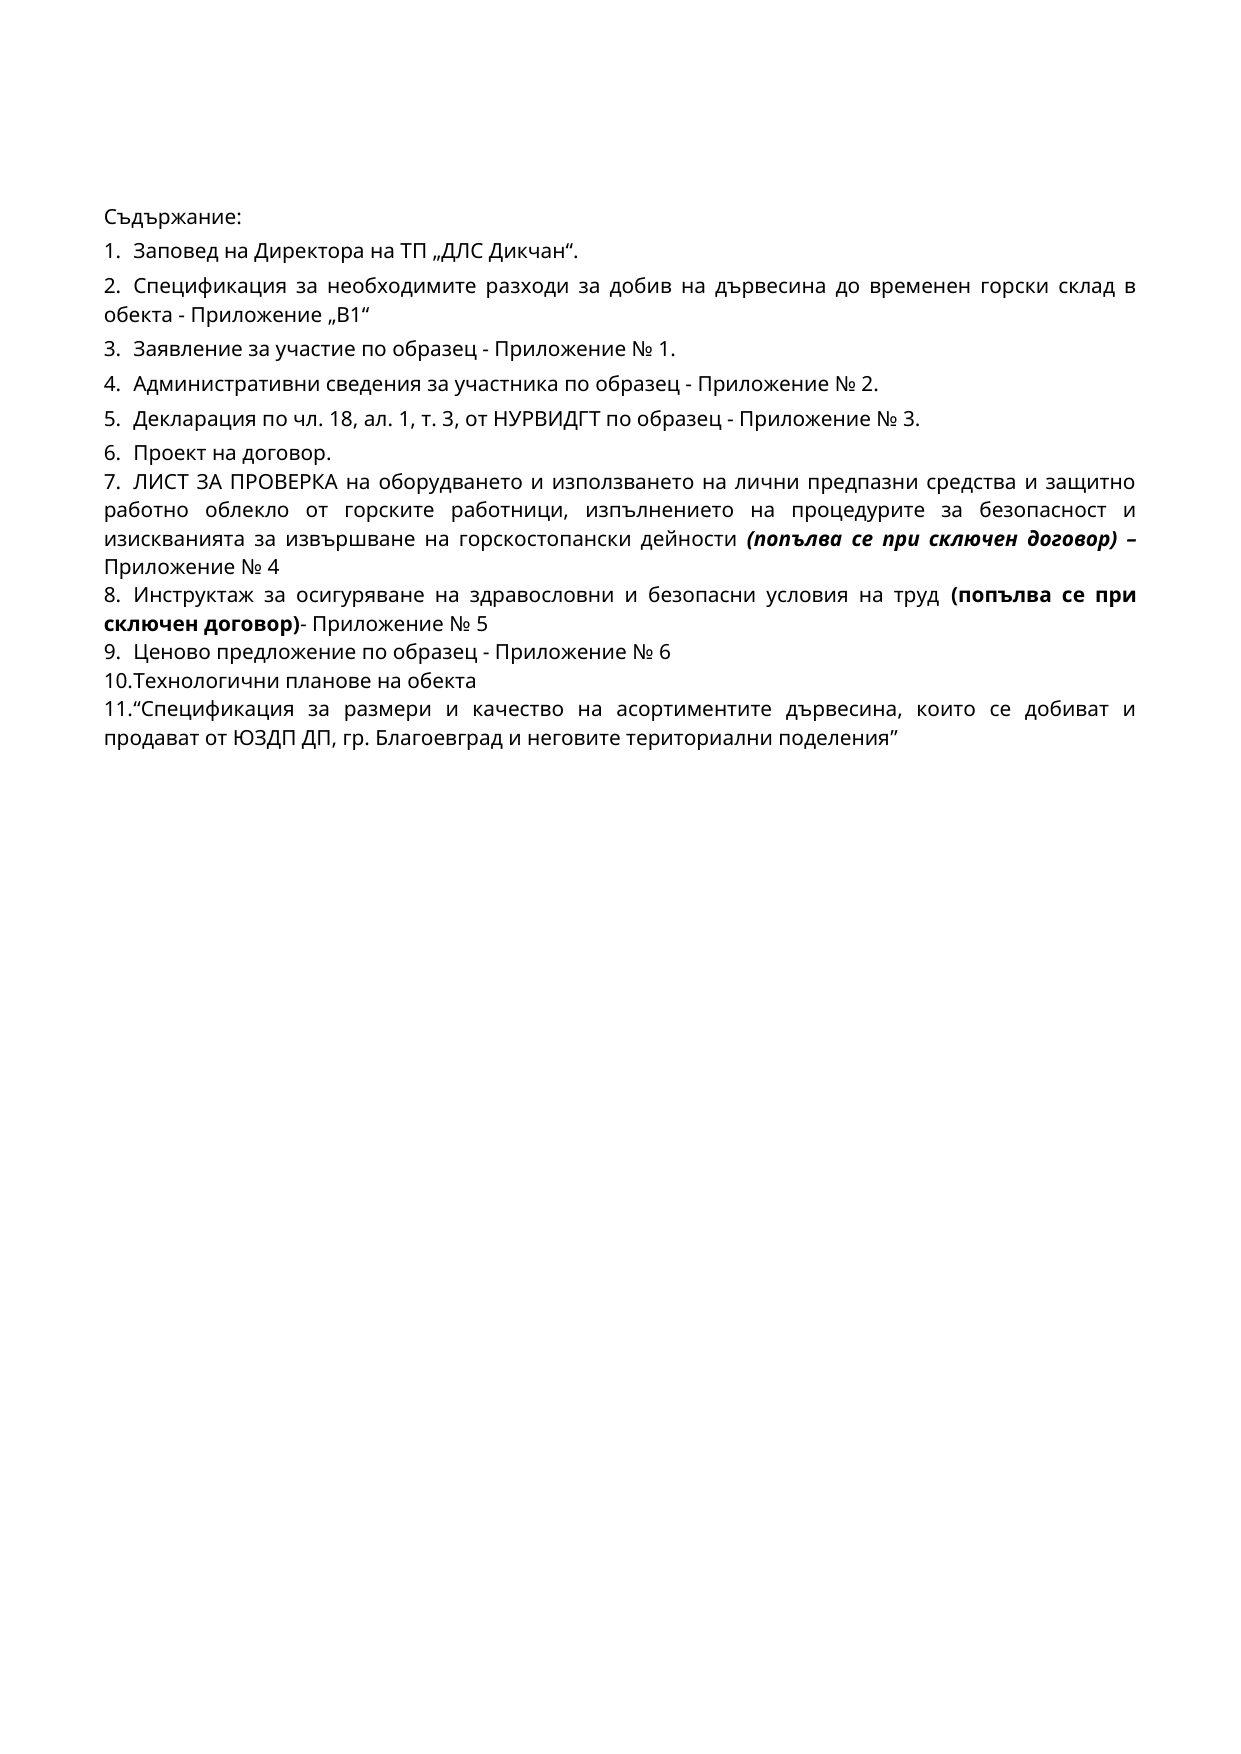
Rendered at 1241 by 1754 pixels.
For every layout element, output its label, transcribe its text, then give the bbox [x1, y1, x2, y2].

list Инструктаж за осигуряване на здравословни и безопасни условия на труд (попълва се при сключен договор)- Приложение № 5 [103, 581, 1137, 637]
list Заявление за участие по образец - Приложение № 1. [103, 334, 1137, 363]
list Спецификация за необходимите разходи за добив на дървесина до временен горски склад в обекта - Приложение „В1“ [103, 271, 1137, 328]
list Административни сведения за участника по образец - Приложение № 2. [103, 369, 1137, 397]
list Декларация по чл. 18, ал. 1, т. 3, от НУРВИДГТ по образец - Приложение № 3. [103, 404, 1137, 432]
list Технологични планове на обекта [103, 666, 1137, 694]
list Проект на договор. [103, 438, 1137, 467]
list ЛИСТ ЗА ПРОВЕРКА на оборудването и използването на лични предпазни средства и защитно работно облекло от горските работници, изпълнението на процедурите за безопасност и изискванията за извършване на горскостопански дейности (попълва се при сключен договор) – Приложение № 4 [103, 467, 1137, 581]
list Заповед на Директора на ТП „ДЛС Дикчан“. [103, 237, 1137, 265]
text Съдържание: [103, 202, 1137, 230]
list Ценово предложение по образец - Приложение № 6 [103, 637, 1137, 666]
list “Спецификация за размери и качество на асортиментите дървесина, които се добиват и продават от ЮЗДП ДП, гр. Благоевград и неговите териториални поделения” [103, 694, 1137, 751]
